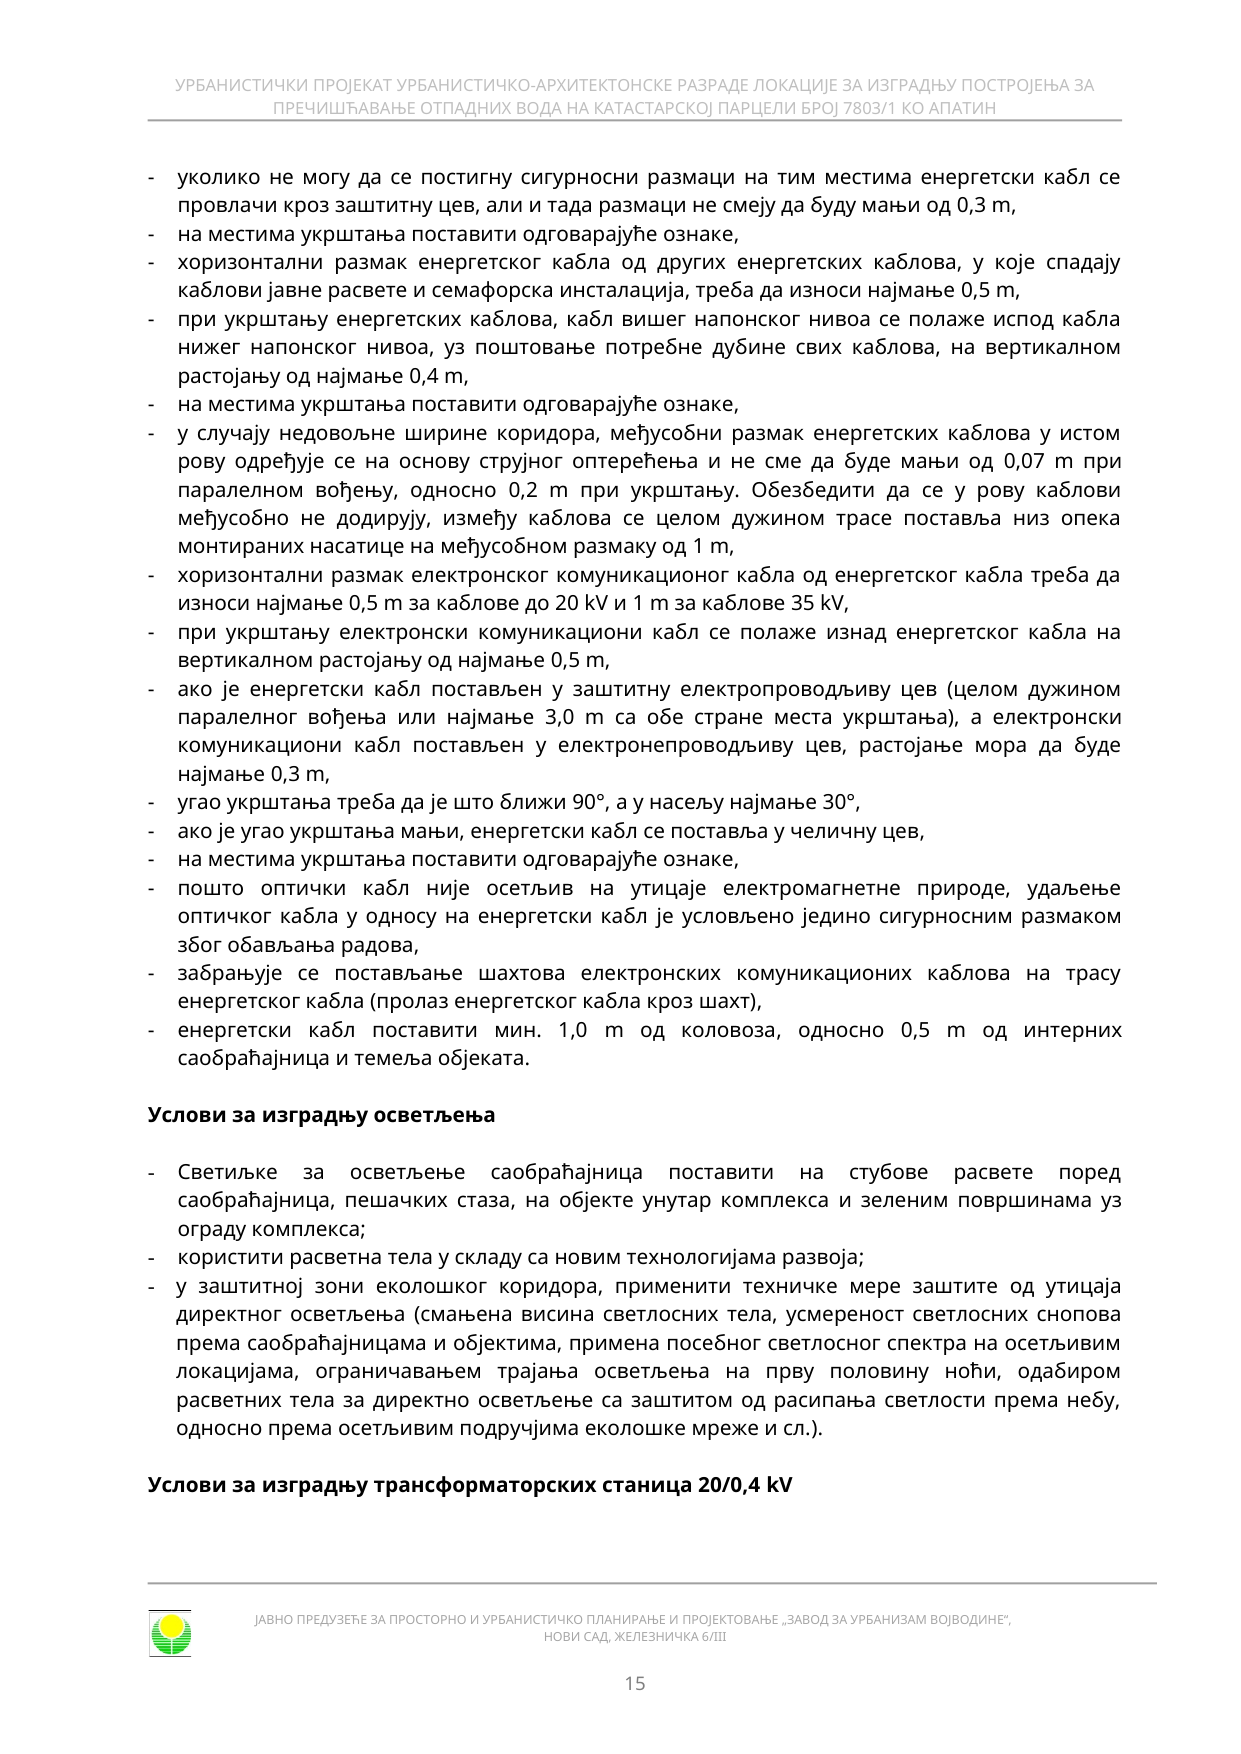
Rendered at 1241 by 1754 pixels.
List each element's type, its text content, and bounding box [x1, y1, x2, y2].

list пошто оптички кабл није осетљив на утицаје електромагнетне природе, удаљење оптичког кабла у односу на енергетски кабл je условљено једино сигурносним размаком због обављања радова, [148, 873, 1122, 958]
list енергетски кабл поставити мин. 1,0 m од коловоза, односно 0,5 m од интерних саобраћајница и темеља објеката. [148, 1015, 1122, 1072]
list при укрштању енергетских каблова, кабл вишег напонског нивоа се полаже испод кабла нижег напонског нивоа, уз поштовање потребне дубине свих каблова, на вертикалном растојању од најмање 0,4 m, [148, 304, 1122, 389]
list Светиљке за осветљење саобраћајница поставити на стубове расвете поред саобраћајница, пешачких стаза, на објекте унутар комплекса и зеленим површинама уз ограду комплекса; [148, 1157, 1122, 1242]
picture [147, 1610, 191, 1654]
list у случају недовољне ширине коридора, међусобни размак енергетских каблова у истом рову одређује се на основу струјног оптерећења и не сме да буде мањи од 0,07 m при паралелном вођењу, односно 0,2 m при укрштању. Обезбедити да се у рову каблови међусобно не додирују, између каблова се целом дужином трасе поставља низ опека монтираних насатице на међусобном размаку од 1 m, [148, 418, 1122, 560]
list нa местима укрштања поставити одговарајуће ознаке, [148, 844, 1122, 873]
list хоризонтални размак енергетског кабла од других енергетских каблова, у које спадају каблови јавне расвете и семафорска инсталација, треба да износи најмање 0,5 m, [148, 247, 1122, 304]
list хоризонтални размак електронског комуникационог кабла од енергетског кабла треба да износи најмање 0,5 m за каблове до 20 kV и 1 m за каблове 35 kV, [148, 560, 1122, 617]
list у заштитној зони еколошког коридора, применити техничке мере заштите од утицаја директног осветљења (смањена висина светлосних тела, усмереност светлосних снопова према саобраћајницама и објектима, примена посебног светлосног спектра на осетљивим локацијама, ограничавањем трајања осветљења на прву половину ноћи, одабиром расветних тела за директно осветљење са заштитом од расипања светлости према небу, односно према осетљивим подручјима еколошке мреже и сл.). [148, 1271, 1122, 1442]
list забрањује се постављање шахтова електронских комуникационих каблова на трасу енергетског кабла (пролаз енергетског кабла кроз шахт), [148, 958, 1122, 1015]
list нa местима укрштања поставити одговарајуће ознаке, [148, 389, 1122, 418]
list уколико не могу да се постигну сигурносни размаци на тим местима енергетски кабл се провлачи кроз заштитну цев, али и тада размаци не смеју да буду мањи од 0,3 m, [148, 162, 1122, 219]
list при укрштању електронски комуникациони кабл се полаже изнад енергетског кабла на вертикалном растојању од најмање 0,5 m, [148, 617, 1122, 674]
list нa местима укрштања поставити одговарајуће ознаке, [148, 219, 1122, 247]
list ако je угао укрштања мањи, енергетски кабл се поставља у челичну цев, [148, 816, 1122, 844]
list користити расветна тела у складу са новим технологијама развоја; [148, 1242, 1122, 1271]
text Услови за изградњу трансформаторских станица 20/0,4 kV [148, 1470, 1122, 1498]
text Услови за изградњу осветљењa [148, 1100, 1122, 1129]
list ако je енергетски кабл постављен у заштитну електропроводљиву цев (целом дужином паралелног вођења или најмање 3,0 m са обе стране места укрштања), a електронски комуникациони кабл постављен у електронепроводљиву цев, растојање мора да буде најмање 0,3 m, [148, 674, 1122, 787]
list угао укрштања треба да je што ближи 90°, a у насељу најмање 30°, [148, 787, 1122, 816]
